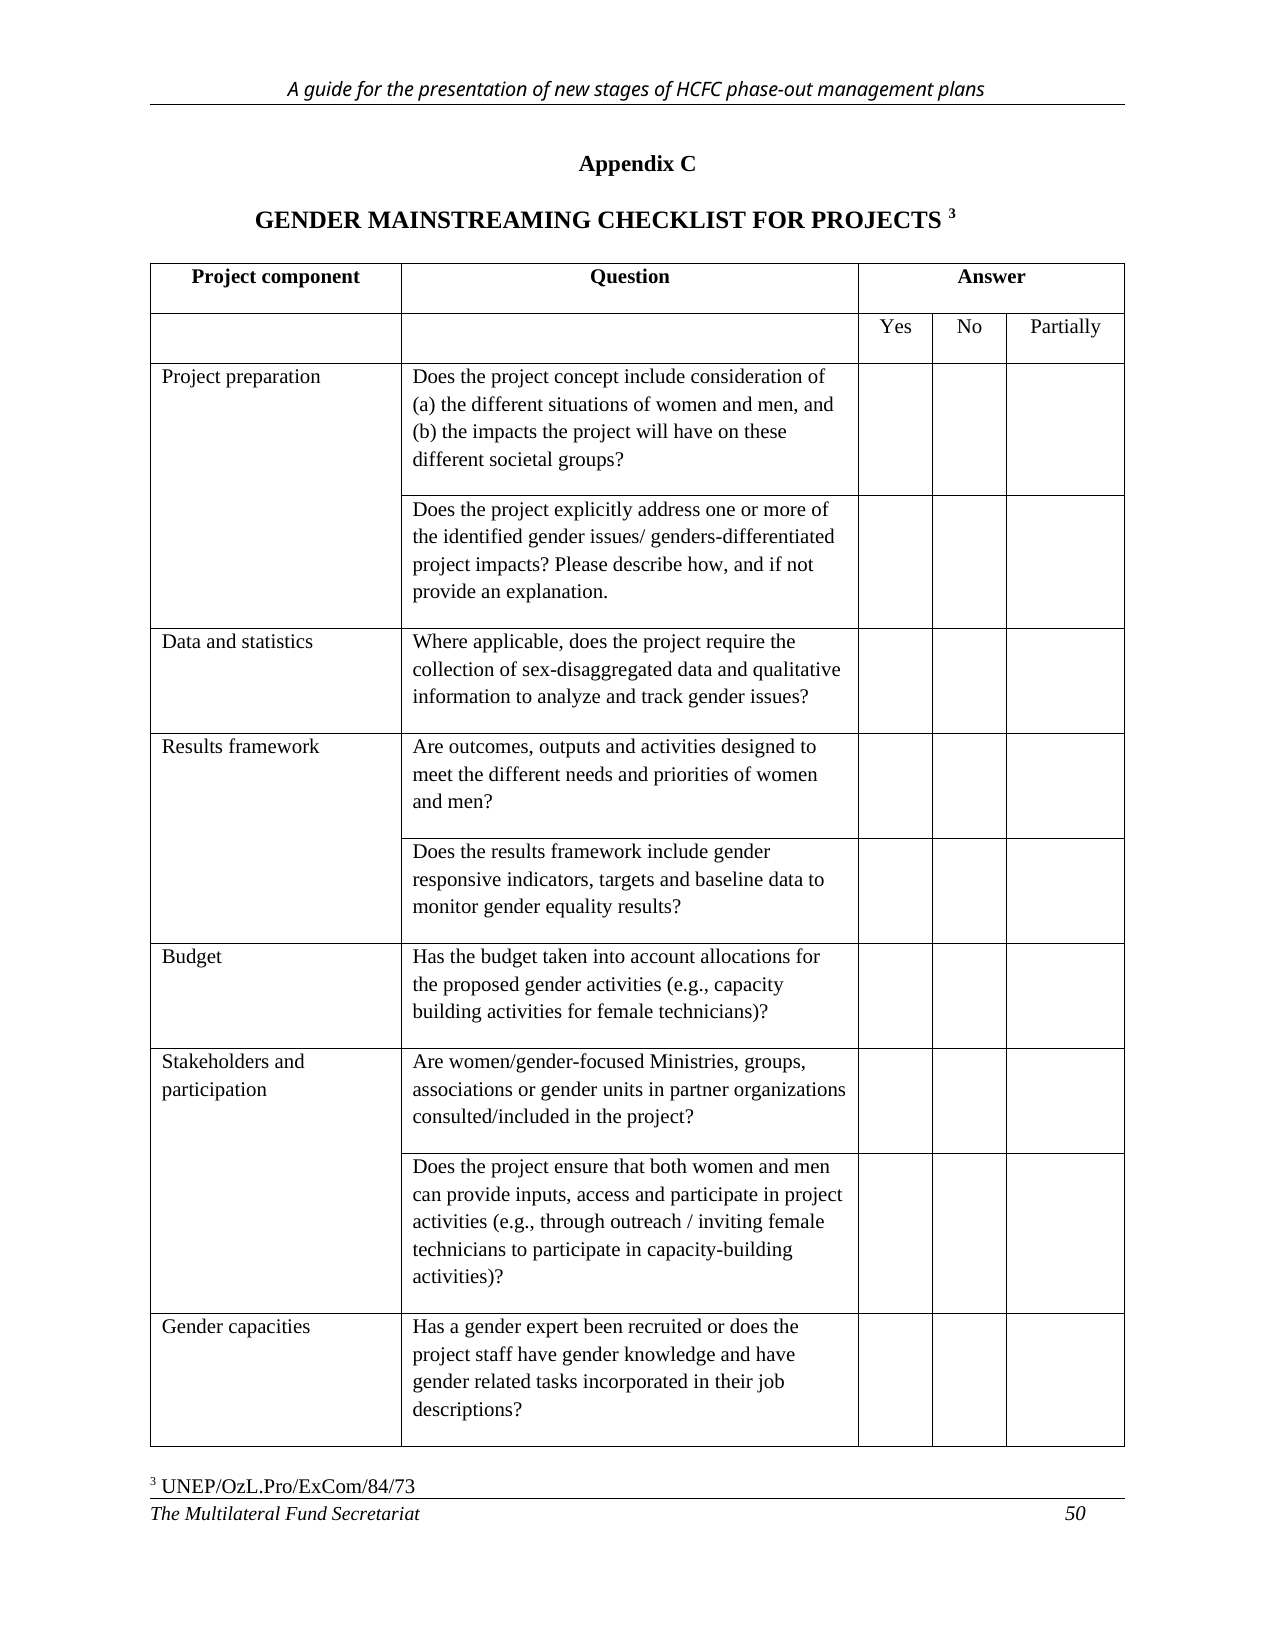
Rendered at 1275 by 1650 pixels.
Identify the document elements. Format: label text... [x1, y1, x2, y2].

table_cell Project preparation [151, 364, 401, 628]
table_cell [933, 364, 1006, 495]
table_cell [859, 839, 932, 943]
table_cell [933, 1314, 1006, 1446]
table_cell [1007, 1049, 1124, 1153]
table_cell [1007, 944, 1124, 1048]
table_cell Stakeholders and participation [151, 1049, 401, 1313]
table_cell [859, 1154, 932, 1313]
table_cell [933, 1154, 1006, 1313]
table_cell Has the budget taken into account allocations for the proposed gender activities (e.g., capacity building activities for female technicians)? [402, 944, 858, 1048]
table_cell [859, 1049, 932, 1153]
table_header Answer [859, 264, 1124, 313]
table_cell Partially [1007, 314, 1124, 363]
table_cell Are outcomes, outputs and activities designed to meet the different needs and priorities of women and men? [402, 734, 858, 838]
table_cell [151, 314, 401, 363]
table_cell Does the project ensure that both women and men can provide inputs, access and participate in project activities (e.g., through outreach / inviting female technicians to participate in capacity-building activities)? [402, 1154, 858, 1313]
table_cell [1007, 734, 1124, 838]
table_cell [1007, 839, 1124, 943]
table_cell Does the project explicitly address one or more of the identified gender issues/ genders-differentiated project impacts? Please describe how, and if not provide an explanation. [402, 496, 858, 628]
table_cell No [933, 314, 1006, 363]
table_cell [933, 839, 1006, 943]
table_cell Are women/gender-focused Ministries, groups, associations or gender units in partner organizations consulted/included in the project? [402, 1049, 858, 1153]
table_cell Has a gender expert been recruited or does the project staff have gender knowledge and have gender related tasks incorporated in their job descriptions? [402, 1314, 858, 1446]
table_cell Yes [859, 314, 932, 363]
table_cell [933, 629, 1006, 733]
table_cell [1007, 629, 1124, 733]
table_cell [859, 364, 932, 495]
table_cell [859, 734, 932, 838]
table_cell Gender capacities [151, 1314, 401, 1446]
table_header Project component [151, 264, 401, 313]
table_cell [933, 496, 1006, 628]
list GENDER MAINSTREAMING CHECKLIST FOR PROJECTS [150, 205, 1124, 234]
table_cell [933, 1049, 1006, 1153]
table_cell [1007, 496, 1124, 628]
text Appendix C [150, 150, 1125, 176]
table_cell [1007, 1314, 1124, 1446]
table_cell [933, 734, 1006, 838]
table_cell [1007, 364, 1124, 495]
table_cell [859, 1314, 932, 1446]
table_cell Results framework [151, 734, 401, 943]
table_cell [859, 629, 932, 733]
table_cell [859, 496, 932, 628]
table_header Question [402, 264, 858, 313]
table_cell Data and statistics [151, 629, 401, 733]
table_cell Does the results framework include gender responsive indicators, targets and baseline data to monitor gender equality results? [402, 839, 858, 943]
table_cell Where applicable, does the project require the collection of sex-disaggregated data and qualitative information to analyze and track gender issues? [402, 629, 858, 733]
table_cell [933, 944, 1006, 1048]
table_cell [1007, 1154, 1124, 1313]
table_cell Does the project concept include consideration of (a) the different situations of women and men, and (b) the impacts the project will have on these different societal groups? [402, 364, 858, 495]
table_cell Budget [151, 944, 401, 1048]
table_cell [859, 944, 932, 1048]
table_cell [402, 314, 858, 363]
